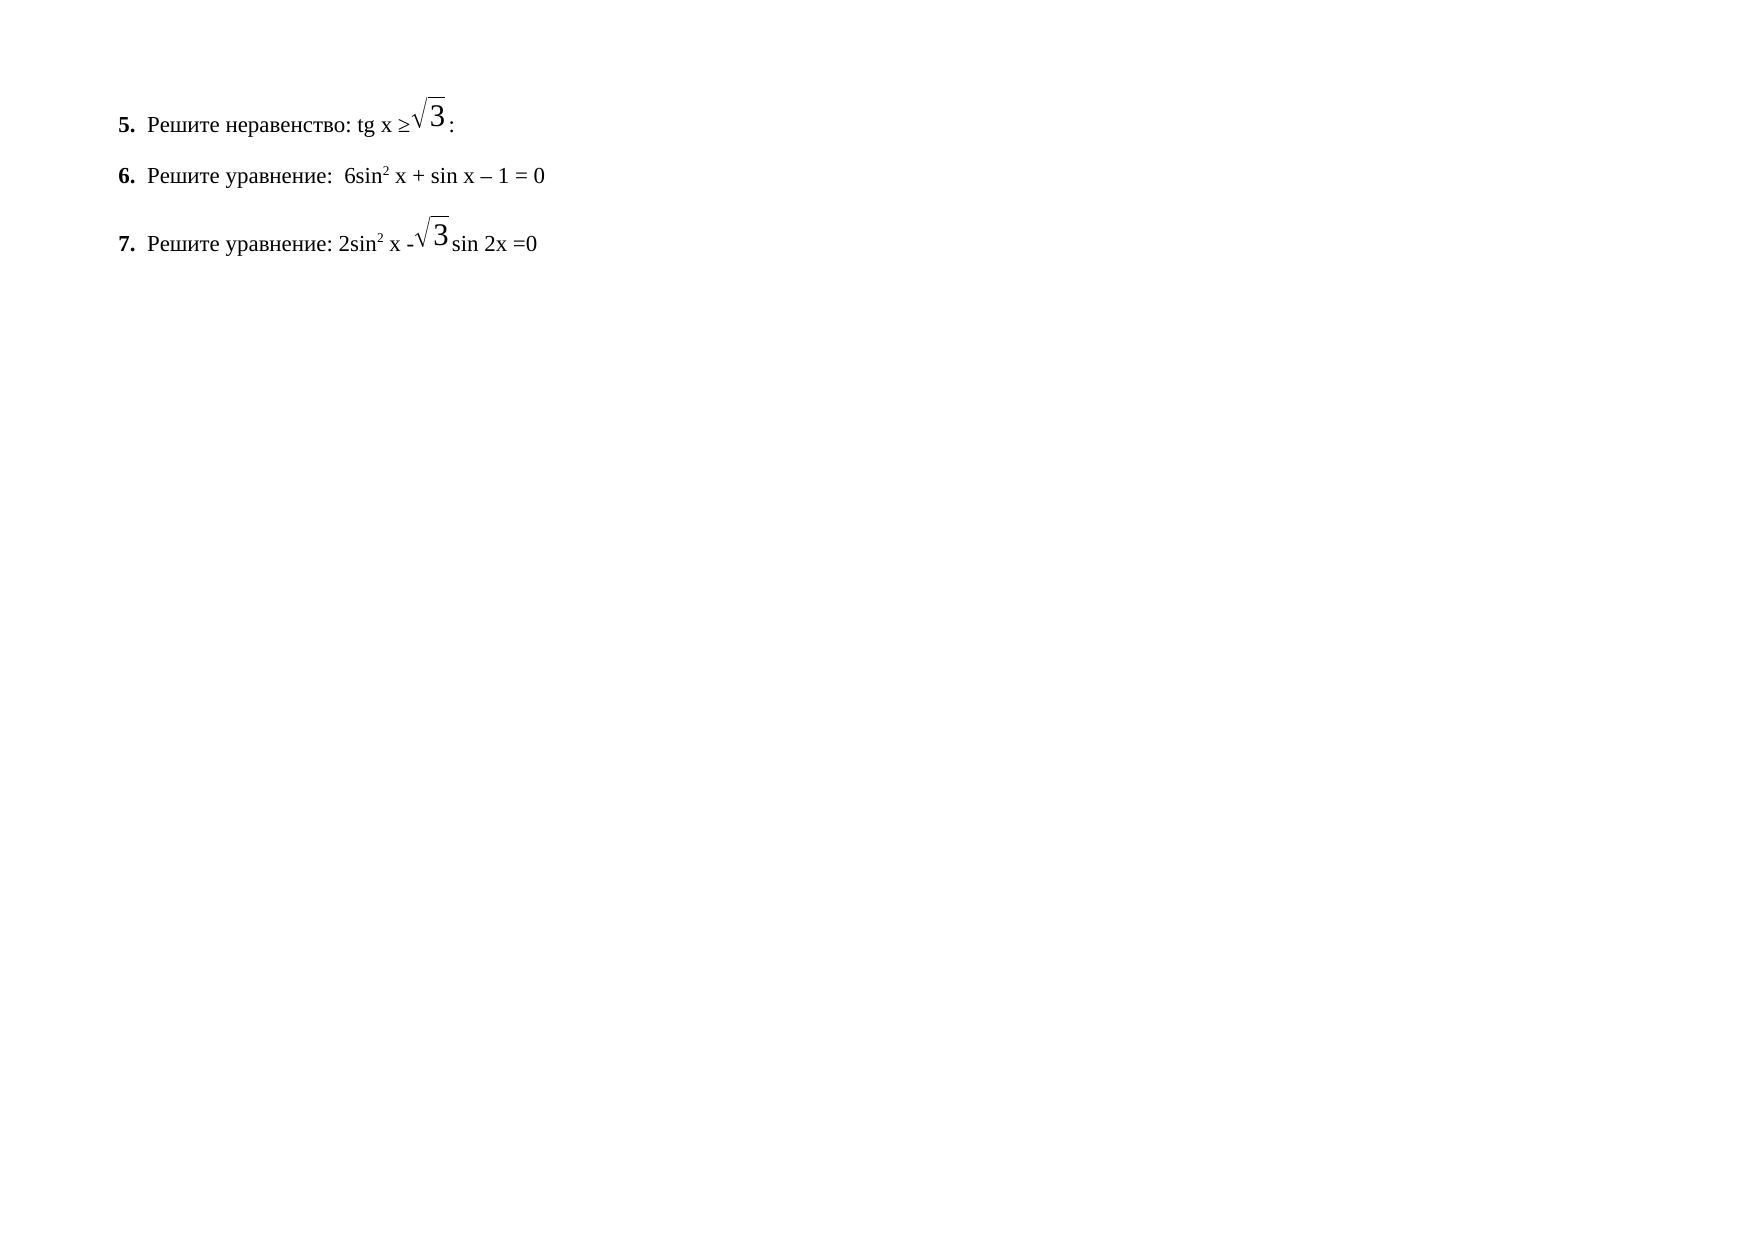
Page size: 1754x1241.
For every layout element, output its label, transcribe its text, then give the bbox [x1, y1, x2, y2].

text 6. Решите уравнение: 6sin2 x + sin x – 1 = 0 [118, 163, 1679, 189]
text 7. Решите уравнение: 2sin2 x -sin 2x =0 [118, 214, 1679, 256]
text 5. Решите неравенство: tg x ≥: [118, 95, 1679, 138]
